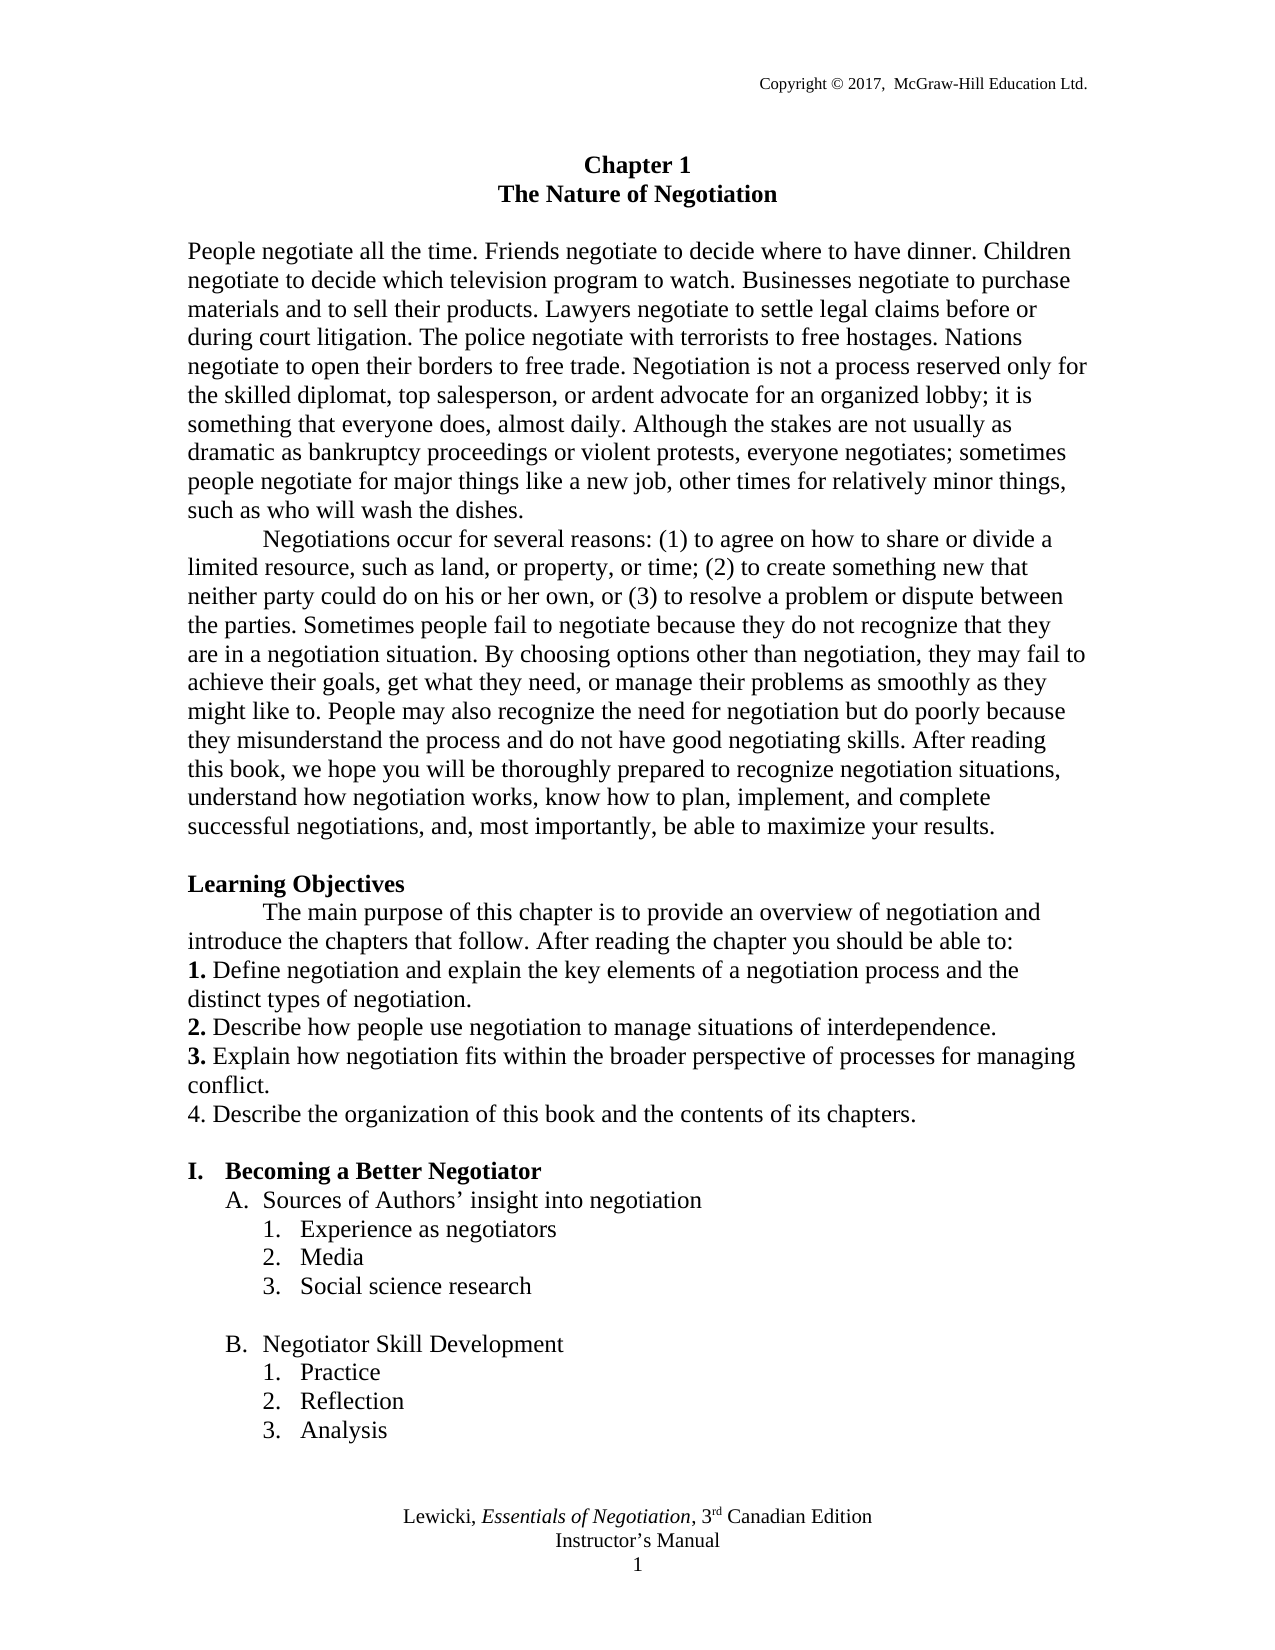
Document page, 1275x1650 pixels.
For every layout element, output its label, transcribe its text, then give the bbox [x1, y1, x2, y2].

subtitle Social science research [262, 1271, 1087, 1300]
text 1. Define negotiation and explain the key elements of a negotiation process and the distinct types of negotiation. [187, 955, 1087, 1012]
text 2. Describe how people use negotiation to manage situations of interdependence. [187, 1012, 1087, 1041]
subtitle Media [262, 1242, 1087, 1271]
subtitle Practice [262, 1357, 1087, 1386]
text The Nature of Negotiation [187, 179, 1087, 207]
list Analysis [262, 1415, 1087, 1444]
text Chapter 1 [187, 150, 1087, 179]
text Negotiations occur for several reasons: (1) to agree on how to share or divide a limited resource, such as land, or property, or time; (2) to create something new that neither party could do on his or her own, or (3) to resolve a problem or dispute between the parties. Sometimes people fail to negotiate because they do not recognize that they are in a negotiation situation. By choosing options other than negotiation, they may fail to achieve their goals, get what they need, or manage their problems as smoothly as they might like to. People may also recognize the need for negotiation but do poorly because they misunderstand the process and do not have good negotiating skills. After reading this book, we hope you will be thoroughly prepared to recognize negotiation situations, understand how negotiation works, know how to plan, implement, and complete successful negotiations, and, most importantly, be able to maximize your results. [187, 524, 1087, 840]
text 3. Explain how negotiation fits within the broader perspective of processes for managing conflict. [187, 1041, 1087, 1099]
text The main purpose of this chapter is to provide an overview of negotiation and introduce the chapters that follow. After reading the chapter you should be able to: [187, 897, 1087, 955]
subtitle Reflection [262, 1386, 1087, 1415]
subtitle Sources of Authors’ insight into negotiation [225, 1185, 1087, 1214]
subtitle Experience as negotiators [262, 1214, 1087, 1242]
text 4. Describe the organization of this book and the contents of its chapters. [187, 1099, 1087, 1127]
text People negotiate all the time. Friends negotiate to decide where to have dinner. Children negotiate to decide which television program to watch. Businesses negotiate to purchase materials and to sell their products. Lawyers negotiate to settle legal claims before or during court litigation. The police negotiate with terrorists to free hostages. Nations negotiate to open their borders to free trade. Negotiation is not a process reserved only for the skilled diplomat, top salesperson, or ardent advocate for an organized lobby; it is something that everyone does, almost daily. Although the stakes are not usually as dramatic as bankruptcy proceedings or violent protests, everyone negotiates; sometimes people negotiate for major things like a new job, other times for relatively minor things, such as who will wash the dishes. [187, 236, 1087, 524]
subtitle Becoming a Better Negotiator [187, 1156, 1087, 1185]
text Learning Objectives [187, 869, 1087, 897]
subtitle Negotiator Skill Development [225, 1329, 1087, 1357]
